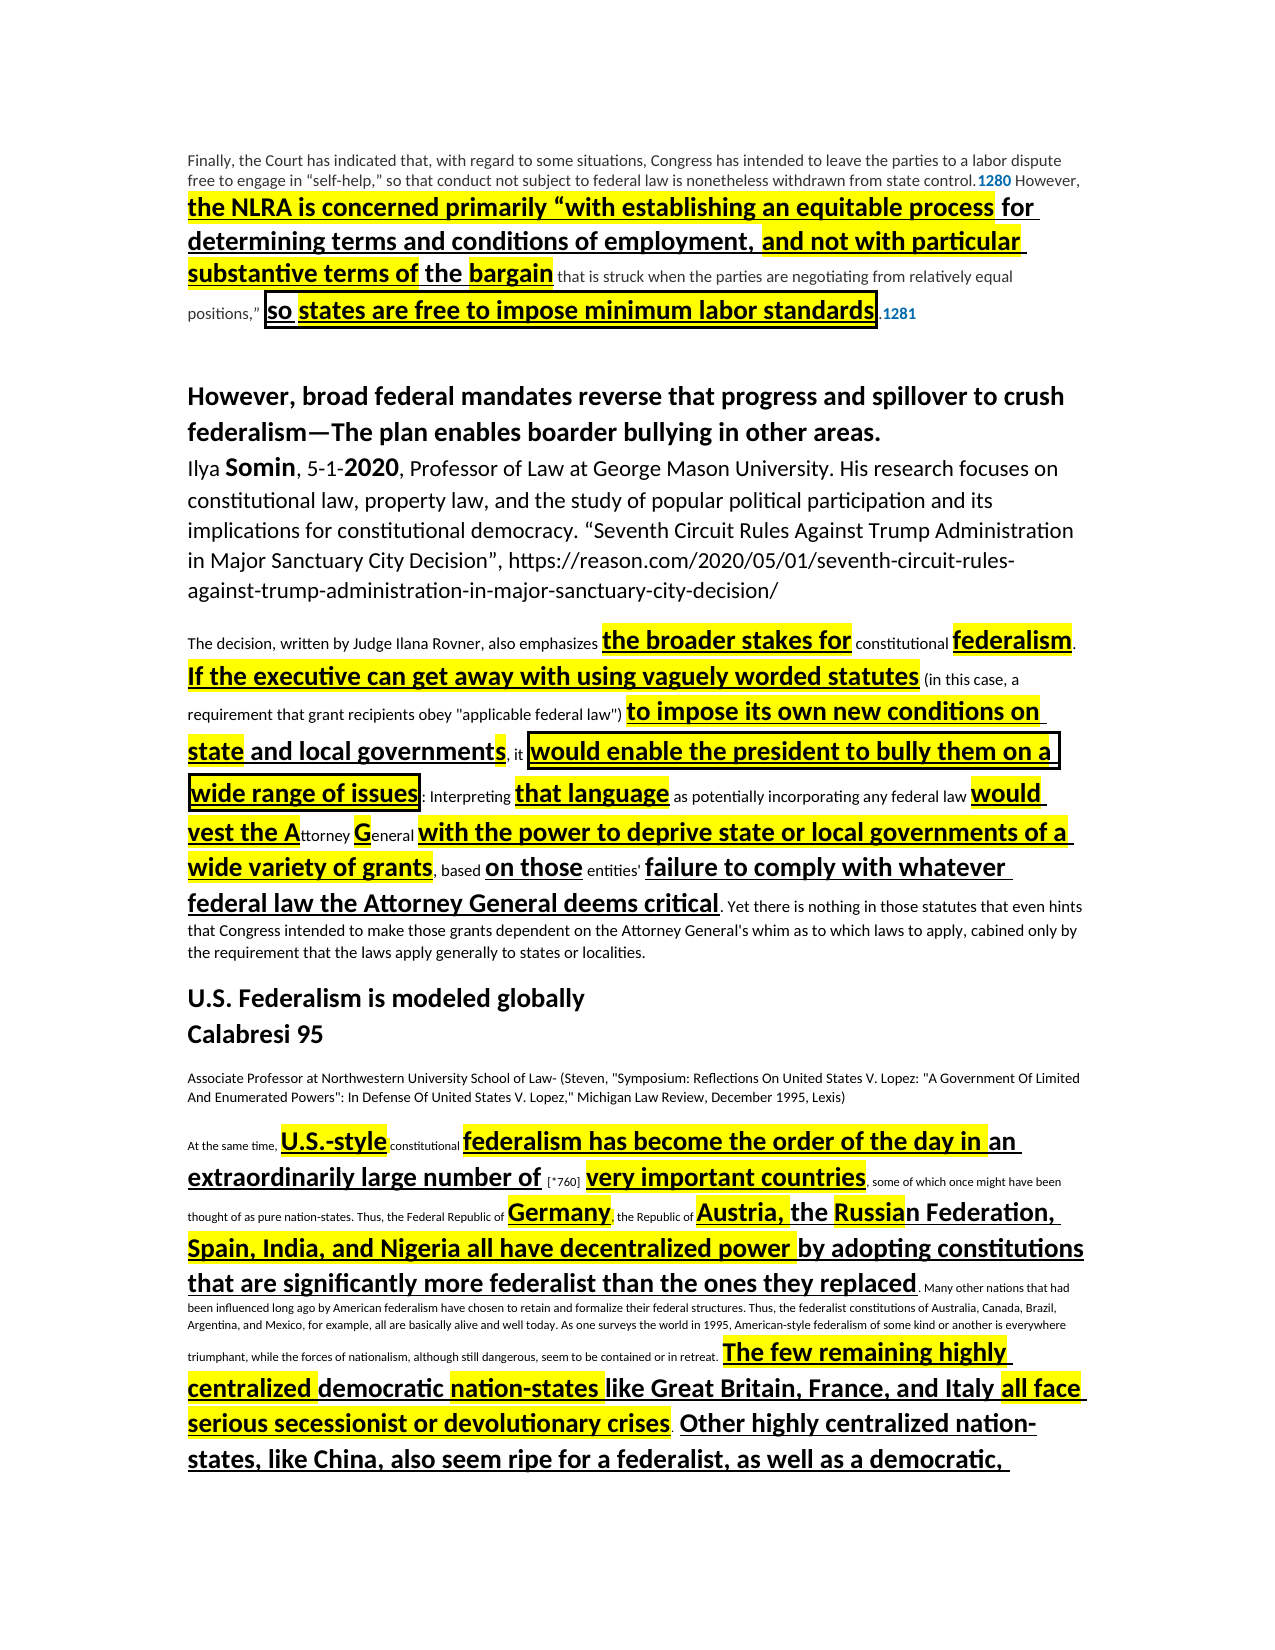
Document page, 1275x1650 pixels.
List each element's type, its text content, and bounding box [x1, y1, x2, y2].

subtitle U.S. Federalism is modeled globally [187, 981, 1087, 1014]
text Ilya Somin, 5-1-2020, Professor of Law at George Mason University. His research focuses on constitutional law, property law, and the study of popular political participation and its implications for constitutional democracy. “Seventh Circuit Rules Against Trump Administration in Major Sanctuary City Decision”, https://reason.com/2020/05/01/seventh-circuit-rules-against-trump-administration-in-major-sanctuary-city-decision/ [187, 451, 1087, 604]
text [187, 1400, 1087, 1475]
text Finally, the Court has indicated that, with regard to some situations, Congress has intended to leave the parties to a labor dispute free to engage in “self-help,” so that conduct not subject to federal law is nonetheless withdrawn from state control.1280 However, the NLRA is concerned primarily “with establishing an equitable process for determining terms and conditions of employment, and not with particular substantive terms of the bargain that is struck when the parties are negotiating from relatively equal positions,” so states are free to impose minimum labor standards.1281 [187, 150, 1087, 329]
subtitle However, broad federal mandates reverse that progress and spillover to crush federalism—The plan enables boarder bullying in other areas. [187, 379, 1087, 448]
text The decision, written by Judge Ilana Rovner, also emphasizes the broader stakes for constitutional federalism. If the executive can get away with using vaguely worded statutes (in this case, a requirement that grant recipients obey "applicable federal law") to impose its own new conditions on state and local governments, it would enable the president to bully them on a wide range of issues: Interpreting that language as potentially incorporating any federal law would vest the Attorney General with the power to deprive state or local governments of a wide variety of grants, based on those entities' failure to comply with whatever federal law the Attorney General deems critical. Yet there is nothing in those statutes that even hints that Congress intended to make those grants dependent on the Attorney General's whim as to which laws to apply, cabined only by the requirement that the laws apply generally to states or localities. [187, 623, 1087, 963]
text Calabresi 95 [187, 1017, 1087, 1050]
text Associate Professor at Northwestern University School of Law- (Steven, "Symposium: Reflections On United States V. Lopez: "A Government Of Limited And Enumerated Powers": In Defense Of United States V. Lopez," Michigan Law Review, December 1995, Lexis) [187, 1069, 1087, 1106]
